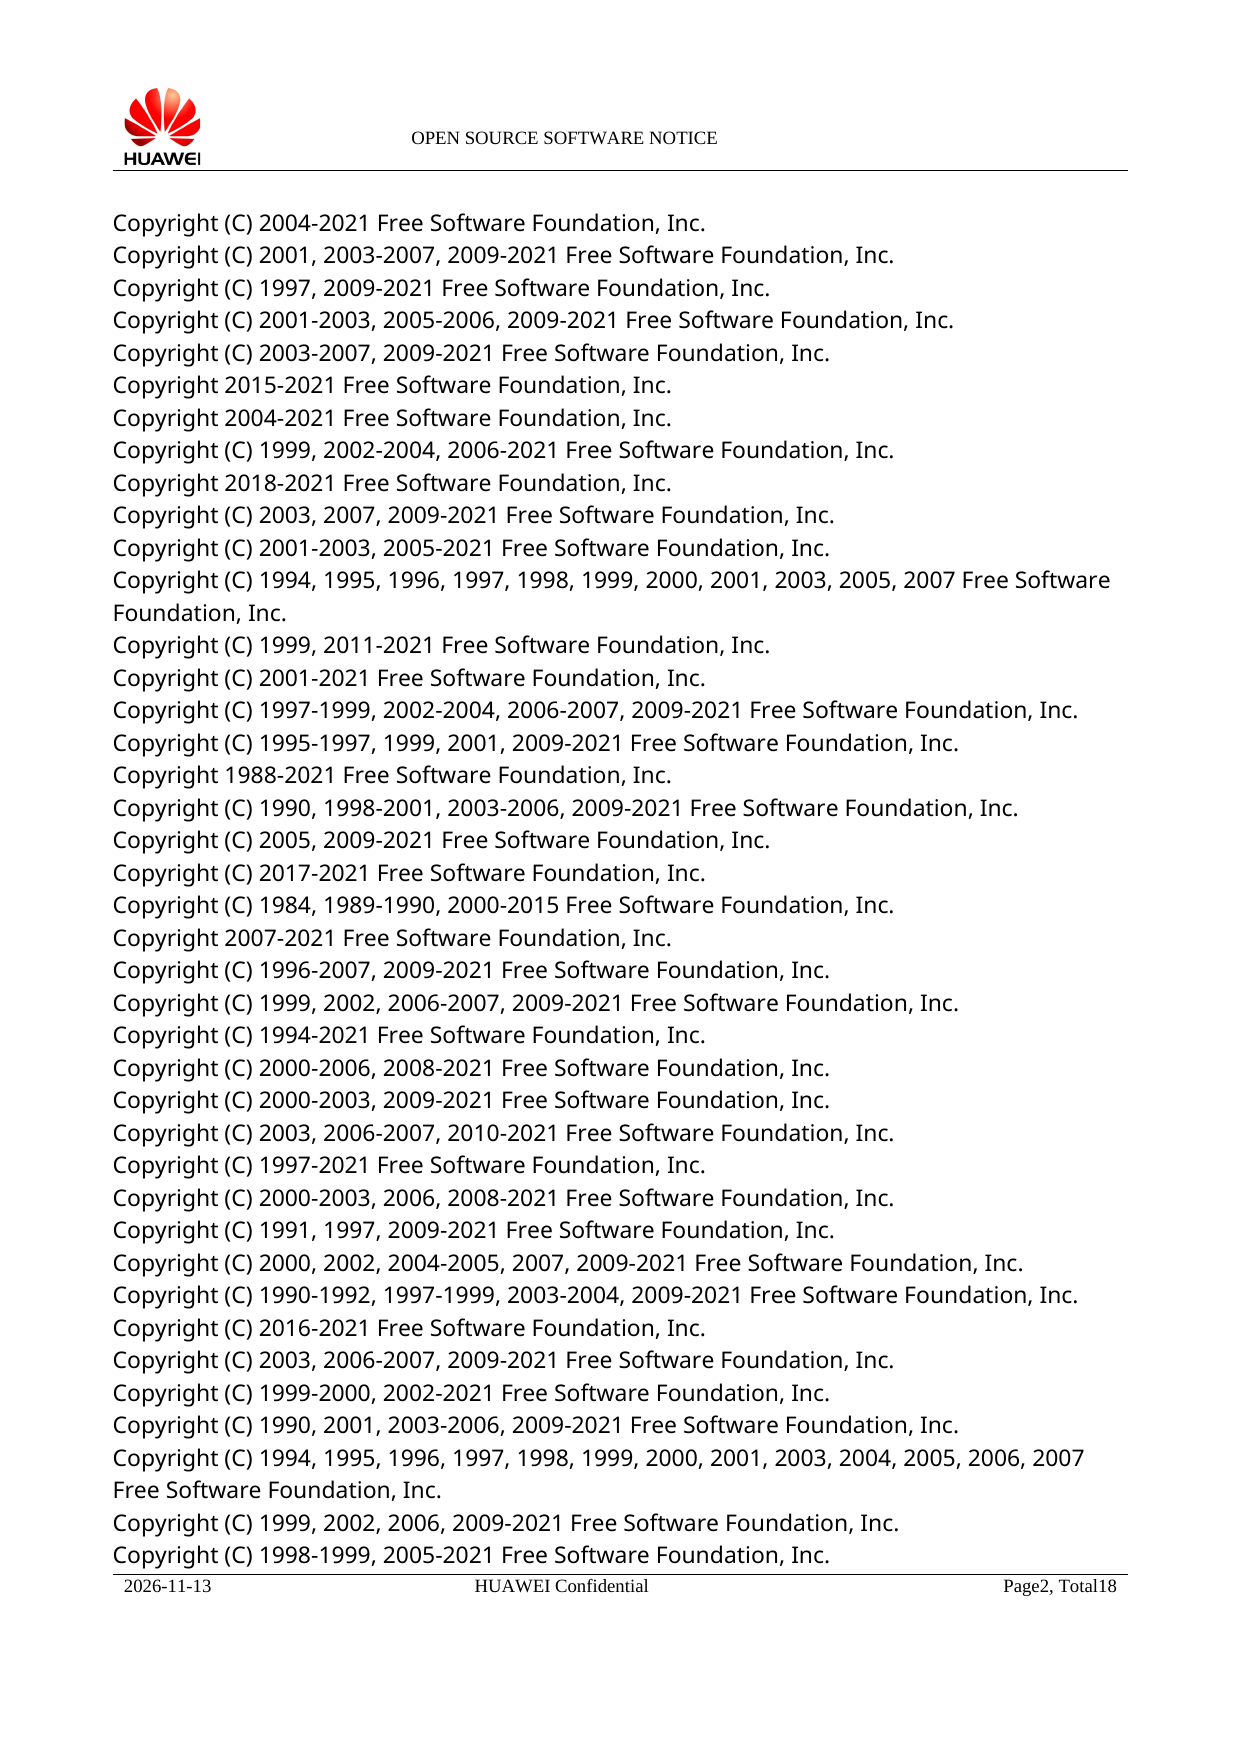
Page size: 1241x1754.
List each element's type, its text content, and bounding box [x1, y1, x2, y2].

picture [124, 88, 201, 165]
